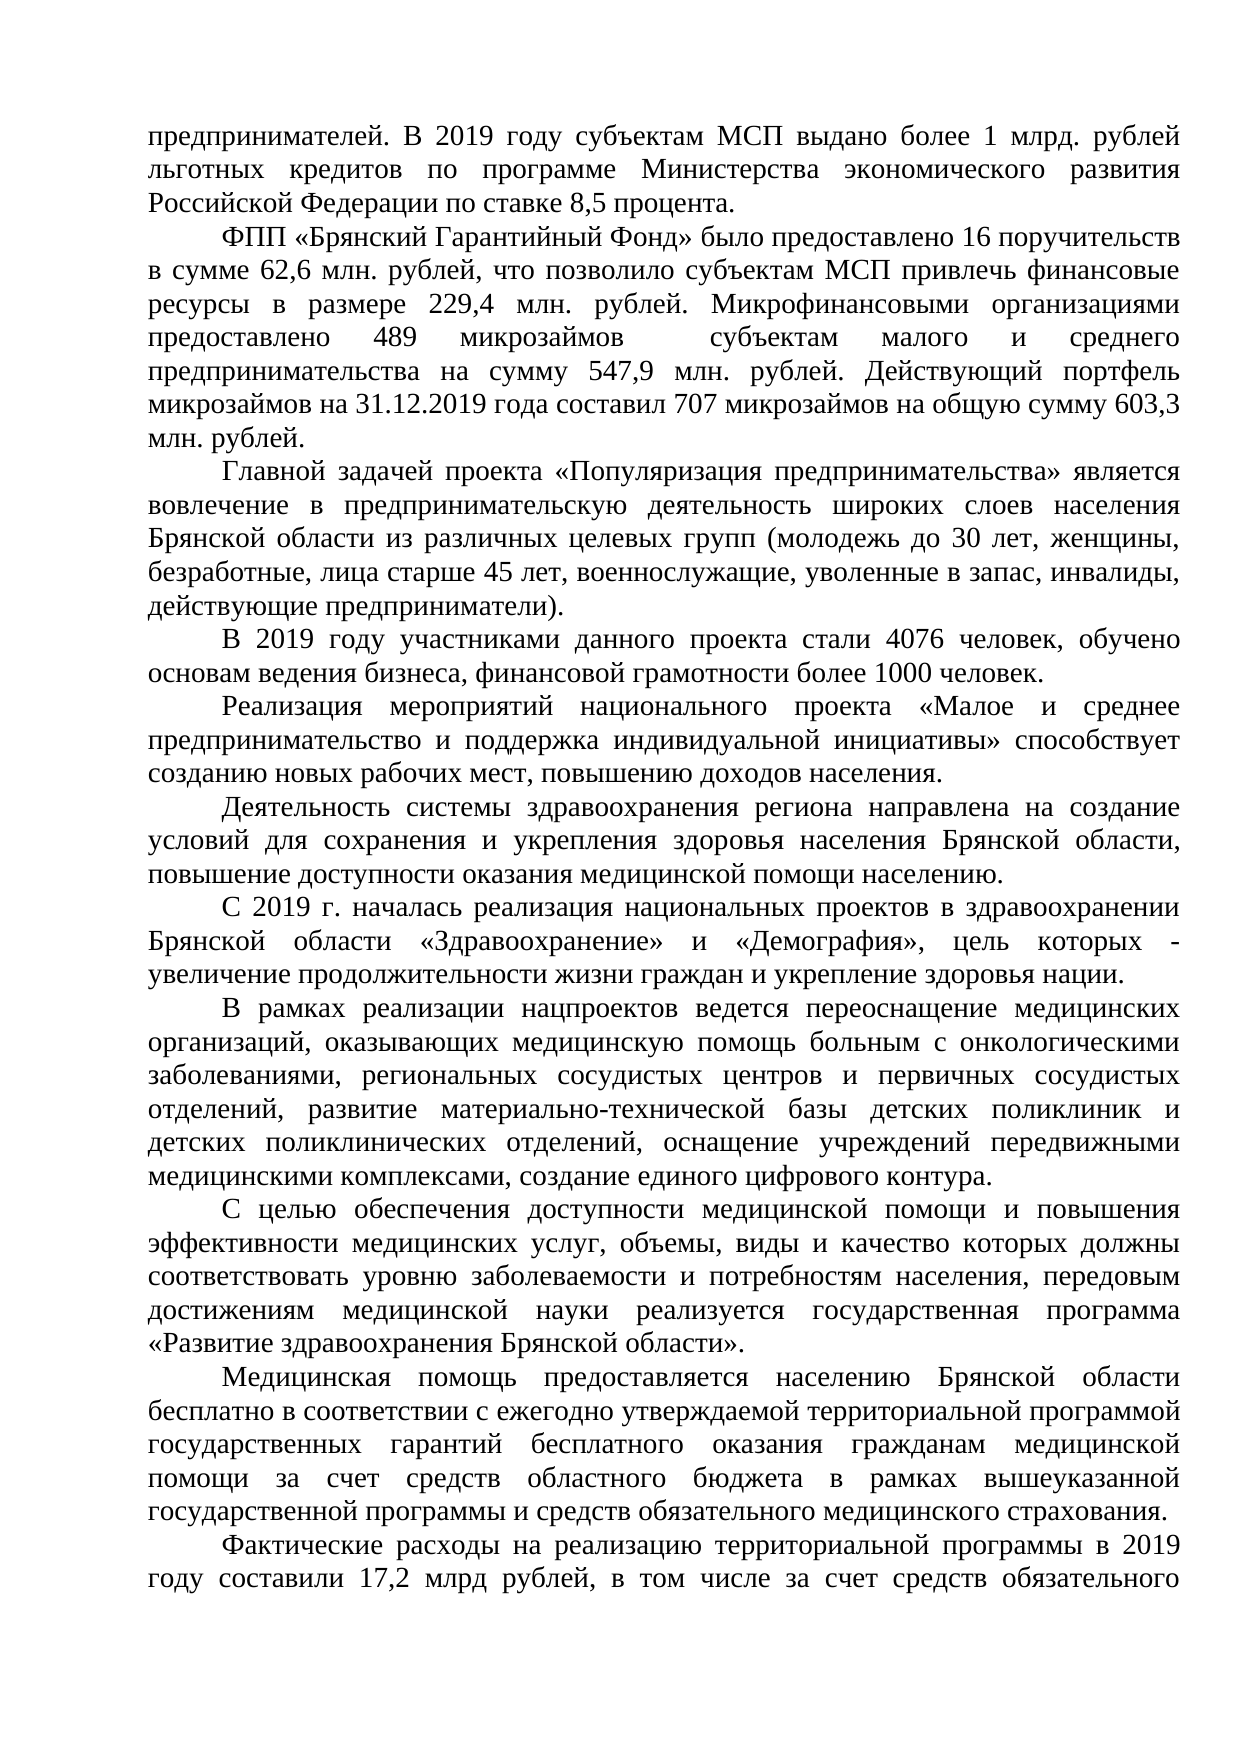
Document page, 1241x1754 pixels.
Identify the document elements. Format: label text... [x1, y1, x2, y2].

text С 2019 г. началась реализация национальных проектов в здравоохранении Брянской области «Здравоохранение» и «Демография», цель которых - увеличение продолжительности жизни граждан и укрепление здоровья нации. [148, 889, 1181, 990]
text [148, 1527, 1181, 1594]
text С целью обеспечения доступности медицинской помощи и повышения эффективности медицинских услуг, объемы, виды и качество которых должны соответствовать уровню заболеваемости и потребностям населения, передовым достижениям медицинской науки реализуется государственная программа «Развитие здравоохранения Брянской области». [148, 1191, 1181, 1359]
text ФПП «Брянский Гарантийный Фонд» было предоставлено 16 поручительств в сумме 62,6 млн. рублей, что позволило субъектам МСП привлечь финансовые ресурсы в размере 229,4 млн. рублей. Микрофинансовыми организациями предоставлено 489 микрозаймов субъектам малого и среднего предпринимательства на сумму 547,9 млн. рублей. Действующий портфель микрозаймов на 31.12.2019 года составил 707 микрозаймов на общую сумму 603,3 млн. рублей. [148, 219, 1181, 453]
text В рамках реализации нацпроектов ведется переоснащение медицинских организаций, оказывающих медицинскую помощь больным с онкологическими заболеваниями, региональных сосудистых центров и первичных сосудистых отделений, развитие материально-технической базы детских поликлиник и детских поликлинических отделений, оснащение учреждений передвижными медицинскими комплексами, создание единого цифрового контура. [148, 990, 1181, 1191]
text В 2019 году участниками данного проекта стали 4076 человек, обучено основам ведения бизнеса, финансовой грамотности более 1000 человек. [148, 621, 1181, 688]
text Реализация мероприятий национального проекта «Малое и среднее предпринимательство и поддержка индивидуальной инициативы» способствует созданию новых рабочих мест, повышению доходов населения. [148, 688, 1181, 789]
text Главной задачей проекта «Популяризация предпринимательства» является вовлечение в предпринимательскую деятельность широких слоев населения Брянской области из различных целевых групп (молодежь до 30 лет, женщины, безработные, лица старше 45 лет, военнослужащие, уволенные в запас, инвалиды, действующие предприниматели). [148, 453, 1181, 621]
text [148, 118, 1181, 219]
text Медицинская помощь предоставляется населению Брянской области бесплатно в соответствии с ежегодно утверждаемой территориальной программой государственных гарантий бесплатного оказания гражданам медицинской помощи за счет средств областного бюджета в рамках вышеуказанной государственной программы и средств обязательного медицинского страхования. [148, 1359, 1181, 1527]
text Деятельность системы здравоохранения региона направлена на создание условий для сохранения и укрепления здоровья населения Брянской области, повышение доступности оказания медицинской помощи населению. [148, 789, 1181, 889]
